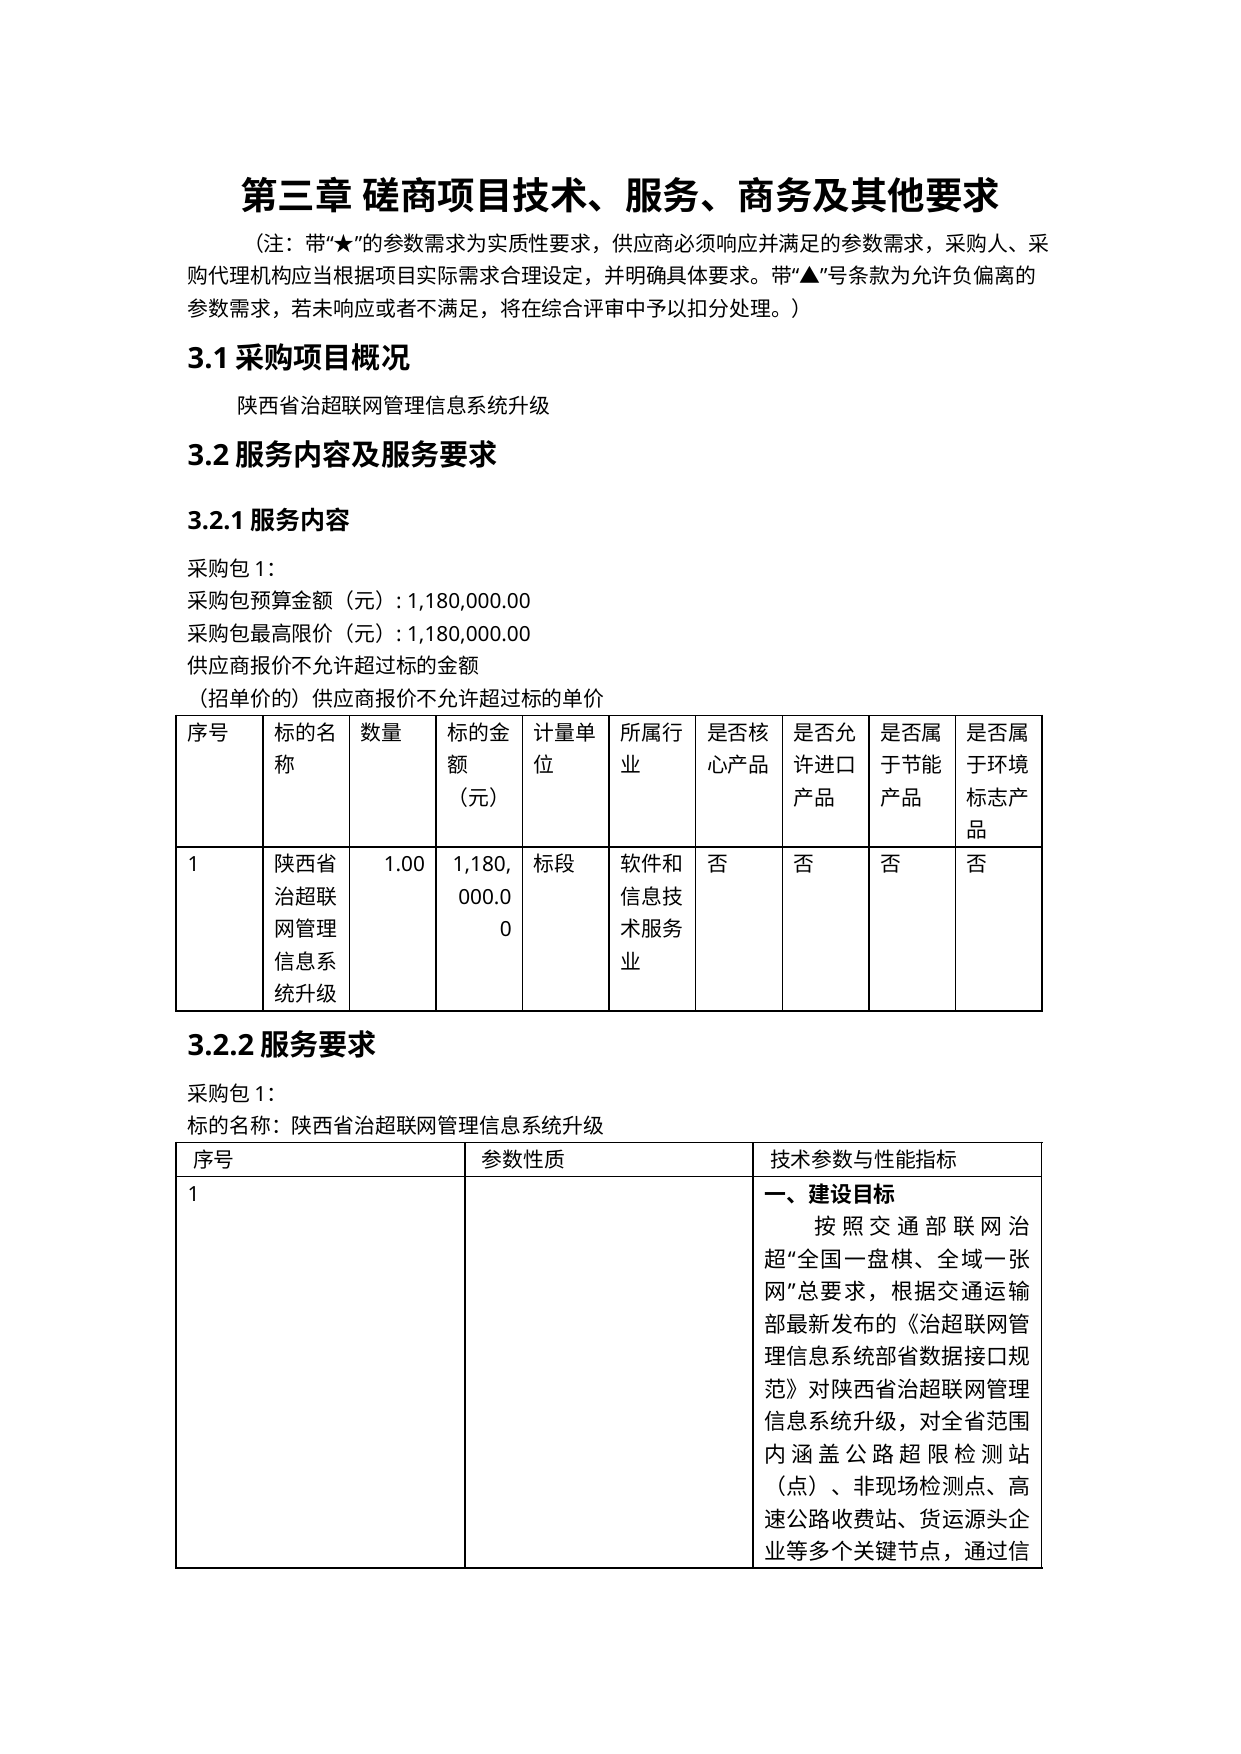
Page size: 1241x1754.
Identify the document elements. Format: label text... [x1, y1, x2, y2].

table_cell 标段 [523, 848, 608, 1010]
table_cell 否 [870, 848, 955, 1010]
text 3.1采购项目概况 [187, 324, 1053, 389]
text 采购包1： [187, 1077, 1053, 1109]
text 第三章 磋商项目技术、服务、商务及其他要求 [187, 162, 1053, 227]
text 3.2.1服务内容 [187, 487, 1053, 552]
table_cell 1 [177, 1177, 464, 1567]
table_header 是否属于节能产品 [870, 716, 955, 846]
table_header 是否核心产品 [696, 716, 782, 846]
text 采购包预算金额（元）: 1,180,000.00 [187, 584, 1053, 617]
text 标的名称：陕西省治超联网管理信息系统升级 [187, 1109, 1053, 1142]
text （注：带“★”的参数需求为实质性要求，供应商必须响应并满足的参数需求，采购人、采购代理机构应当根据项目实际需求合理设定，并明确具体要求。带“▲”号条款为允许负偏离的参数需求，若未响应或者不满足，将在综合评审中予以扣分处理。） [187, 227, 1053, 324]
table_header 计量单位 [523, 716, 608, 846]
table_header 标的名称 [264, 716, 349, 846]
table_cell 1 [177, 848, 262, 1010]
table_cell 1,180,000.00 [437, 848, 522, 1010]
text 供应商报价不允许超过标的金额 [187, 649, 1053, 682]
text 3.2服务内容及服务要求 [187, 422, 1053, 487]
table_cell 否 [956, 848, 1041, 1010]
table_header 参数性质 [466, 1143, 752, 1176]
table_header 标的金额 （元） [437, 716, 522, 846]
table_header 序号 [177, 1143, 464, 1176]
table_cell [754, 1177, 1041, 1567]
table_cell [466, 1177, 752, 1567]
text 采购包最高限价（元）: 1,180,000.00 [187, 617, 1053, 649]
table_header 所属行业 [610, 716, 695, 846]
table_header 是否允许进口产品 [783, 716, 868, 846]
table_cell 否 [783, 848, 868, 1010]
text 陕西省治超联网管理信息系统升级 [187, 389, 1053, 422]
table_cell 陕西省治超联网管理信息系统升级 [264, 848, 349, 1010]
table_cell 软件和信息技术服务业 [610, 848, 695, 1010]
text 采购包1： [187, 552, 1053, 584]
table_header 序号 [177, 716, 262, 846]
table_header 技术参数与性能指标 [754, 1143, 1041, 1176]
table_cell 否 [696, 848, 782, 1010]
table_header 是否属于环境标志产品 [956, 716, 1041, 846]
table_header 数量 [350, 716, 435, 846]
text （招单价的）供应商报价不允许超过标的单价 [187, 682, 1053, 714]
table_cell 1.00 [350, 848, 435, 1010]
text 3.2.2服务要求 [187, 1012, 1053, 1077]
